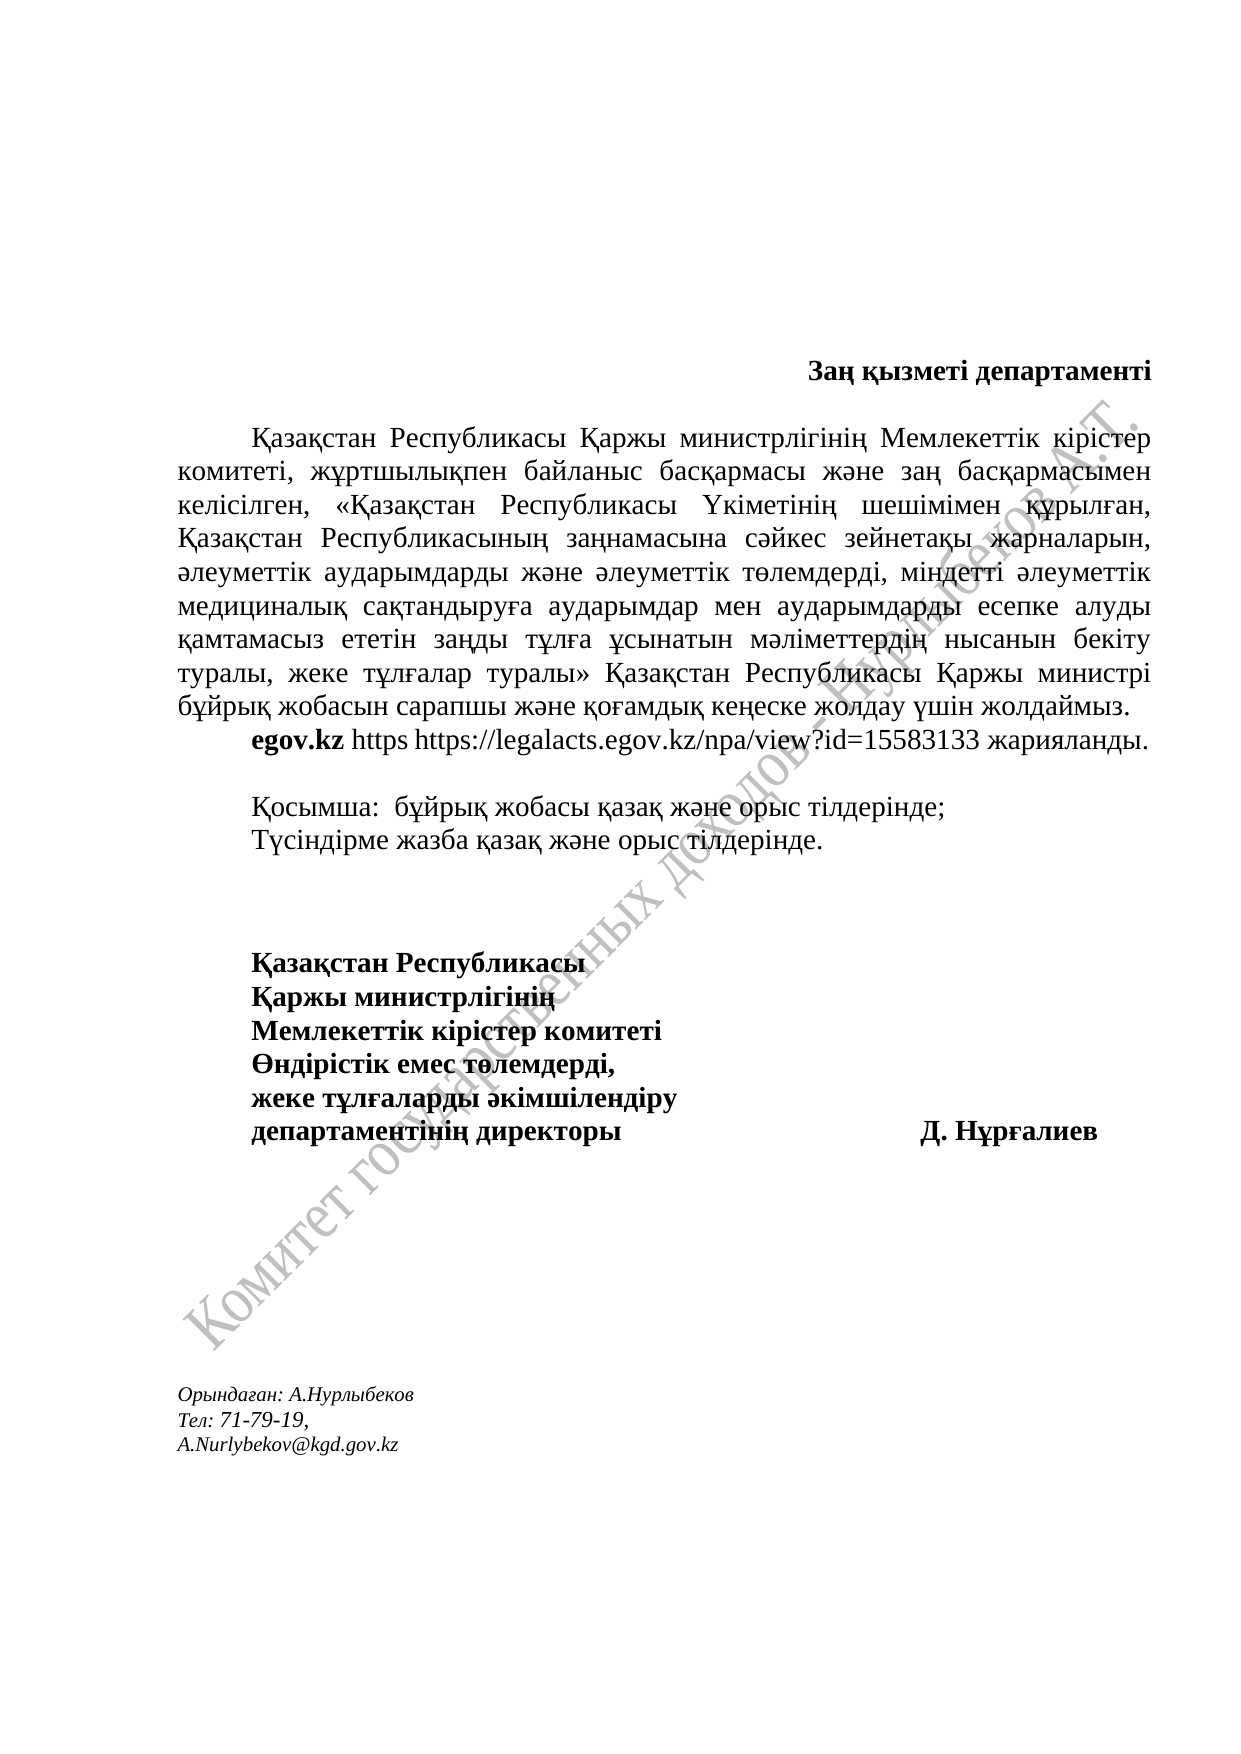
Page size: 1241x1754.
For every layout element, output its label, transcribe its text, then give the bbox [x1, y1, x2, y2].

text Түсіндірме жазба қазақ және орыс тілдерінде. [177, 822, 1152, 856]
text Мемлекеттік кірістер комитеті [177, 1013, 1152, 1046]
text egov.kz https https://legalacts.egov.kz/npa/view?id=15583133 жарияланды. [177, 722, 1152, 755]
text Өндірістік емес төлемдерді, [177, 1046, 1152, 1080]
text Заң қызметі департаменті [177, 353, 1152, 386]
text Орындаған: А.Нурлыбеков [177, 1382, 1152, 1406]
text жеке тұлғаларды әкімшілендіру [177, 1080, 1152, 1113]
text Тел: 71-79-19, [177, 1406, 1152, 1432]
text Қазақстан Республикасы Қаржы министрлігінің Мемлекеттік кірістер комитеті, жұртшылықпен байланыс басқармасы және заң басқармасымен келісілген, «Қазақстан Республикасы Үкіметінің шешімімен құрылған, Қазақстан Республикасының заңнамасына сәйкес зейнетақы жарналарын, әлеуметтік аударымдарды және әлеуметтік төлемдерді, міндетті әлеуметтік медициналық сақтандыруға аударымдар мен аударымдарды есепке алуды қамтамасыз ететін заңды тұлға ұсынатын мәліметтердің нысанын бекіту туралы, жеке тұлғалар туралы» Қазақстан Республикасы Қаржы министрі бұйрық жобасын сарапшы және қоғамдық кеңеске жолдау үшін жолдаймыз. [177, 420, 1152, 722]
text Қосымша: бұйрық жобасы қазақ және орыс тілдерінде; [177, 789, 1152, 822]
text департаментінің директоры Д. Нұрғалиев [177, 1113, 1152, 1147]
text Қаржы министрлігінің [177, 979, 1152, 1013]
text Қазақстан Республикасы [177, 946, 1152, 979]
text A.Nurlybekov@kgd.gov.kz [177, 1432, 1152, 1456]
